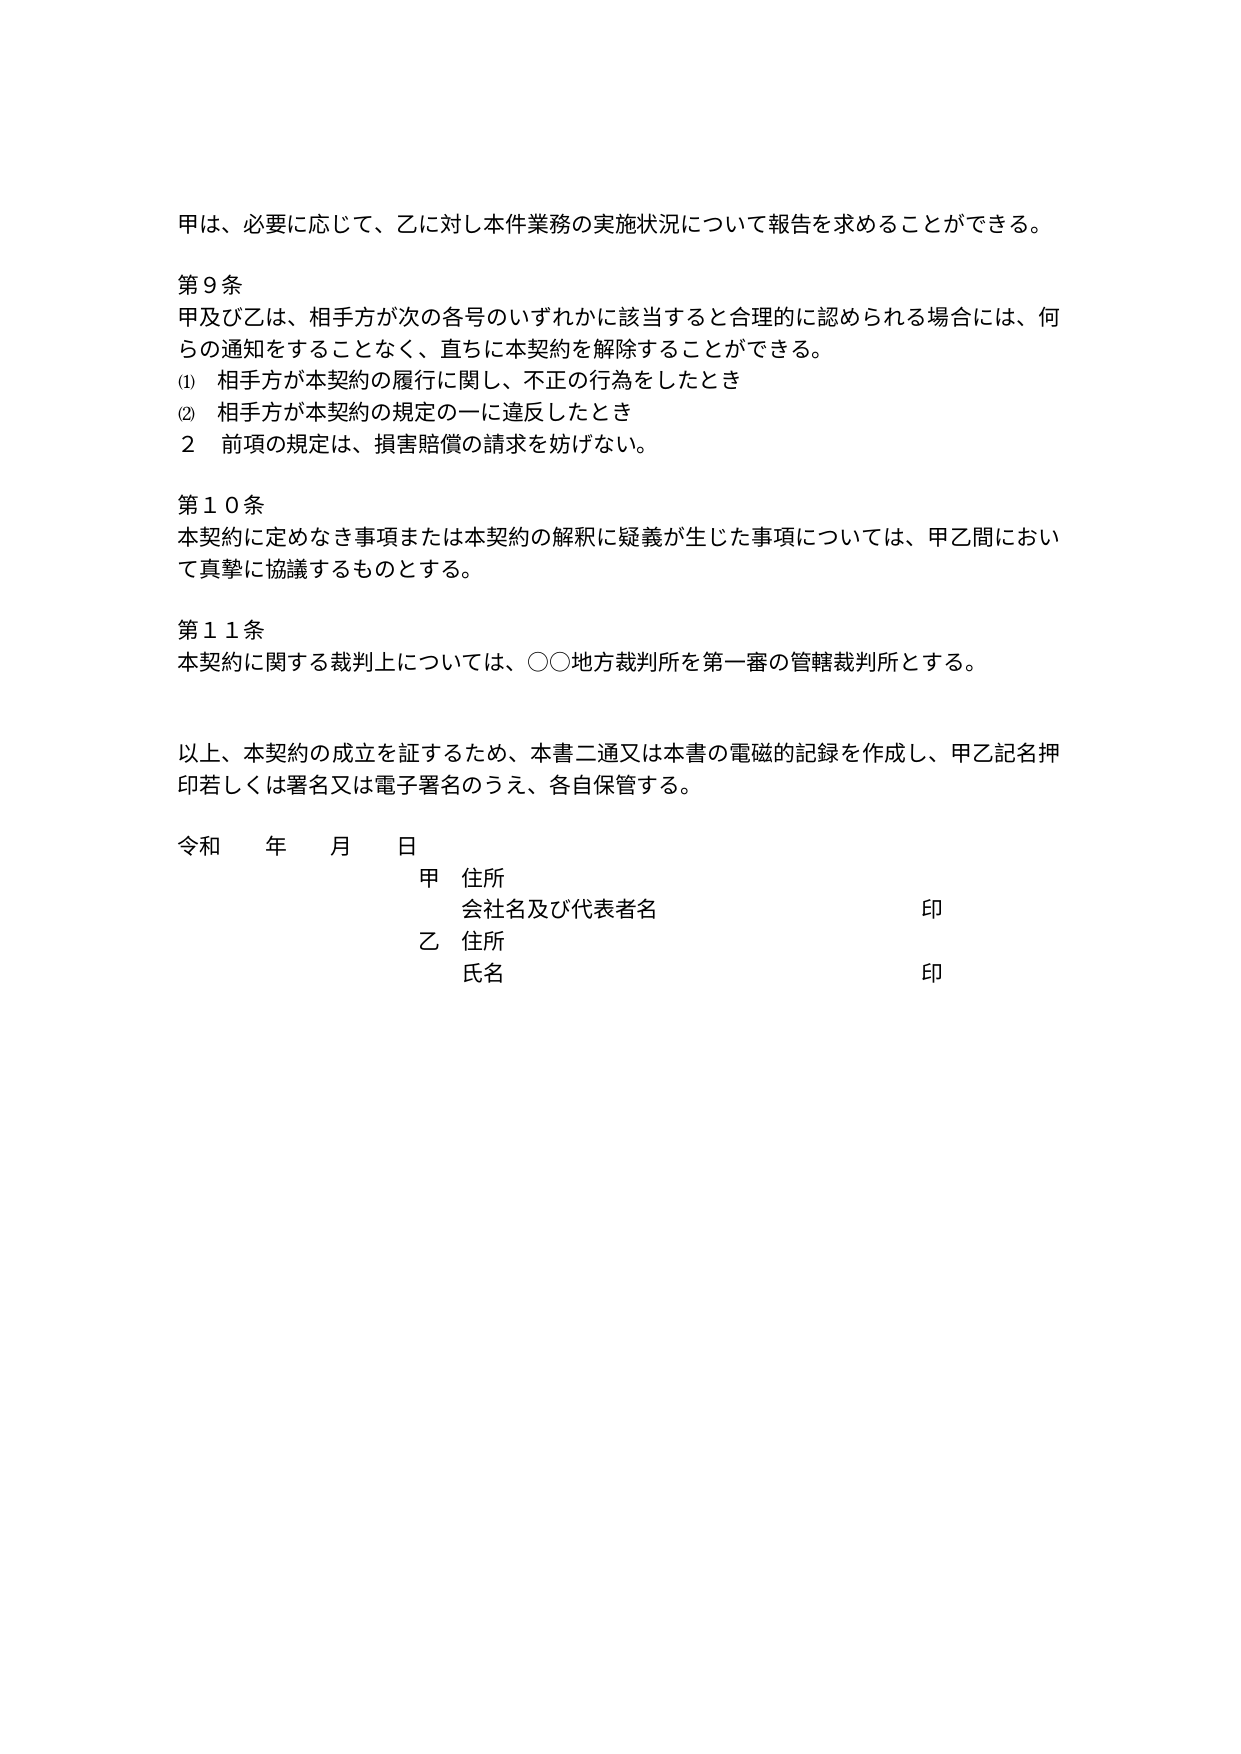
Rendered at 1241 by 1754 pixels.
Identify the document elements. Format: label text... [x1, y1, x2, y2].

text 本契約に定めなき事項または本契約の解釈に疑義が生じた事項については、甲乙間において真摯に協議するものとする。 [177, 520, 1063, 583]
text 甲は、必要に応じて、乙に対し本件業務の実施状況について報告を求めることができる。 [177, 207, 1063, 238]
text 甲 住所 [177, 861, 1063, 892]
text ２ 前項の規定は、損害賠償の請求を妨げない。 [177, 427, 1063, 458]
text 以上、本契約の成立を証するため、本書二通又は本書の電磁的記録を作成し、甲乙記名押印若しくは署名又は電子署名のうえ、各自保管する。 [177, 736, 1063, 799]
text 会社名及び代表者名 印 [177, 892, 1063, 924]
text 令和 年 月 日 [177, 829, 1063, 861]
text 甲及び乙は、相手方が次の各号のいずれかに該当すると合理的に認められる場合には、何らの通知をすることなく、直ちに本契約を解除することができる。 [177, 300, 1063, 363]
text 乙 住所 [177, 924, 1063, 956]
text ⑴ 相手方が本契約の履行に関し、不正の行為をしたとき [177, 363, 1063, 395]
text 本契約に関する裁判上については、○○地方裁判所を第一審の管轄裁判所とする。 [177, 645, 1063, 676]
text 第１１条 [177, 613, 1063, 645]
text 第１０条 [177, 488, 1063, 520]
text ⑵ 相手方が本契約の規定の一に違反したとき [177, 395, 1063, 427]
text 氏名 印 [177, 956, 1063, 987]
text 第９条 [177, 268, 1063, 300]
